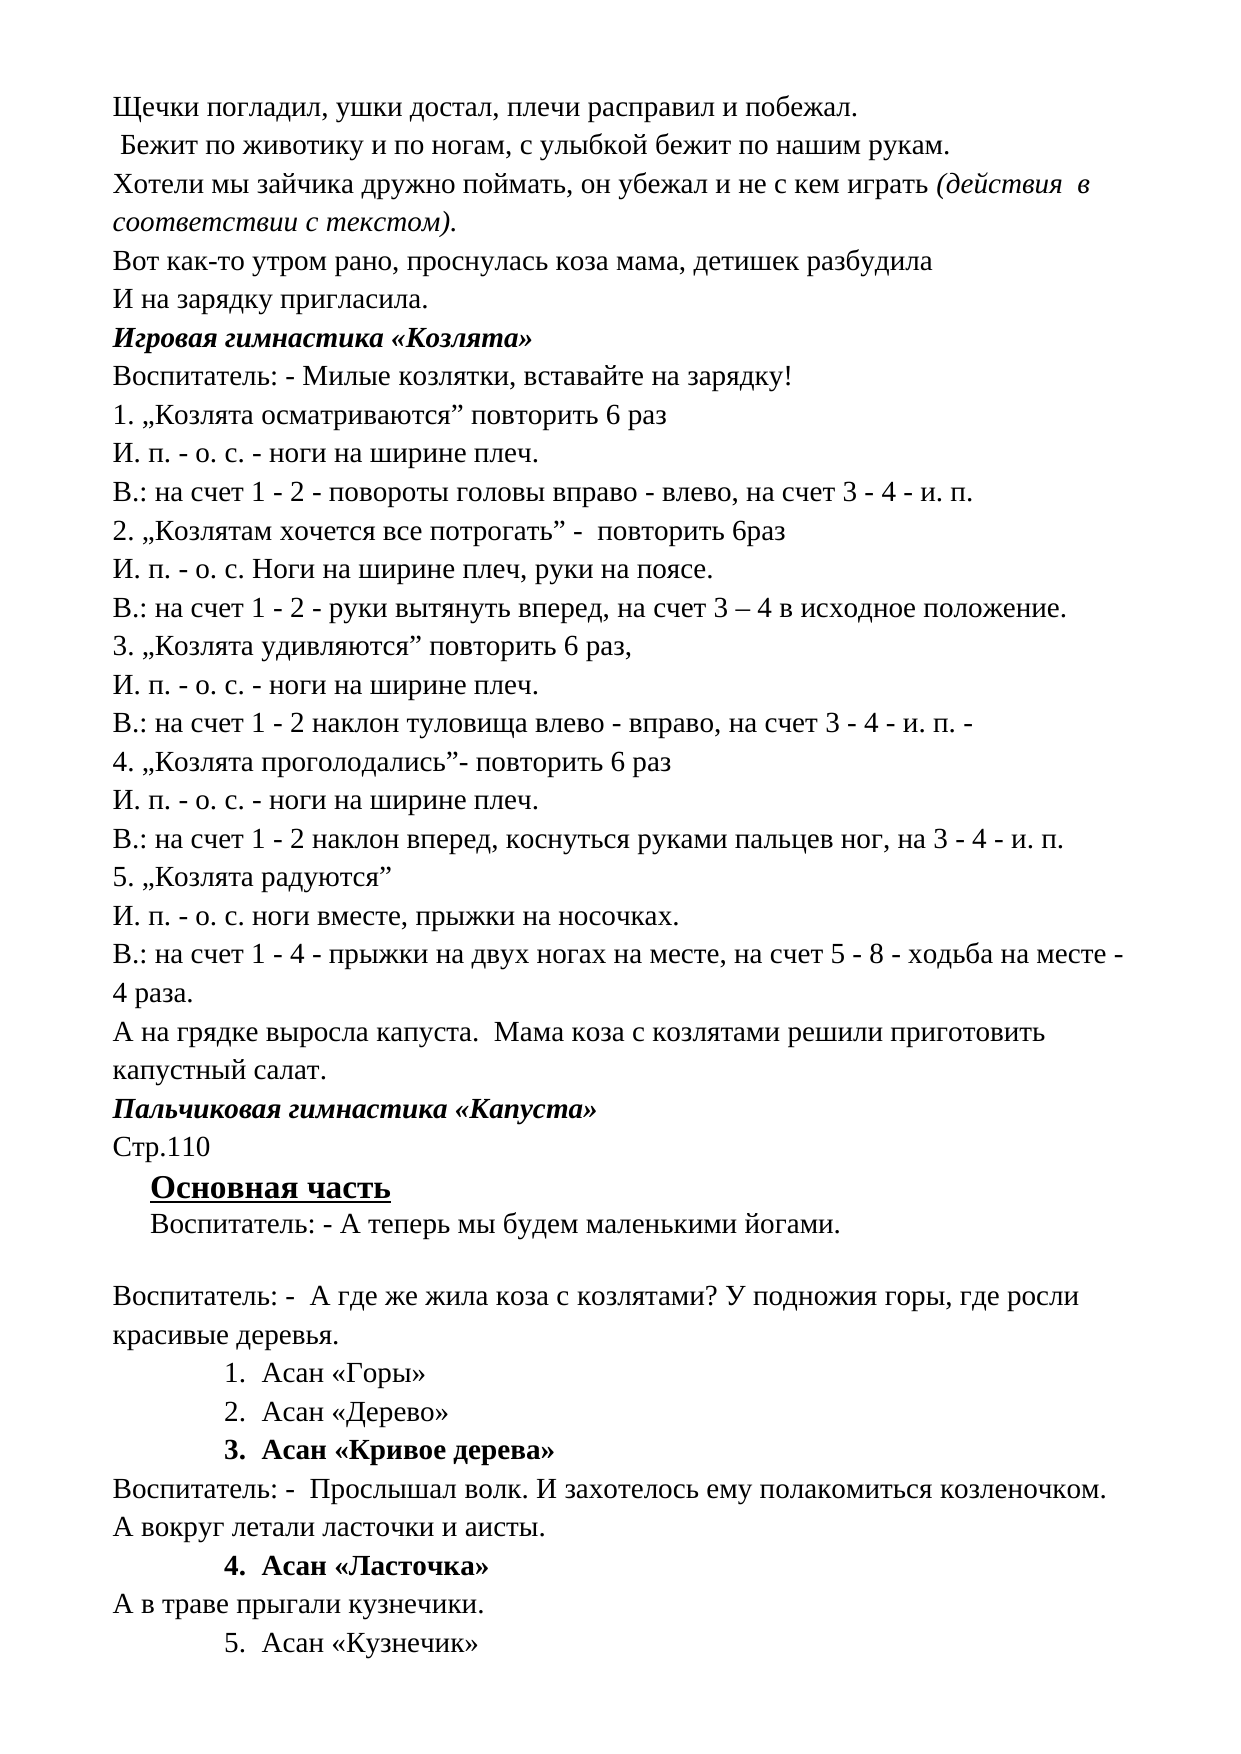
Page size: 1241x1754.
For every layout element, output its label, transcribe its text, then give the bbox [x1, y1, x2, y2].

text Стр.110 [112, 1129, 1128, 1163]
text 2. „Козлятам хочется все потрогать” - повторить 6раз [112, 513, 1128, 546]
text 4. „Козлята проголодались”- повторить 6 раз [112, 744, 1128, 777]
list Асан «Горы» [224, 1355, 1128, 1389]
text В.: на счет 1 - 2 - повороты головы вправо - влево, на счет 3 - 4 - и. п. [112, 474, 1128, 508]
text И. п. - о. с. - ноги на ширине плеч. [112, 436, 1128, 469]
text В.: на счет 1 - 2 наклон вперед, коснуться руками пальцев ног, на 3 - 4 - и. п. [112, 821, 1128, 854]
text И. п. - о. с. Ноги на ширине плеч, руки на поясе. [112, 551, 1128, 585]
text Вот как-то утром рано, проснулась коза мама, детишек разбудила [112, 243, 1128, 276]
list Асан «Кузнечик» [224, 1625, 1128, 1659]
text Хотели мы зайчика дружно поймать, он убежал и не с кем играть (действия в соответствии с текстом). [112, 166, 1128, 238]
text И. п. - о. с. ноги вместе, прыжки на носочках. [112, 898, 1128, 932]
text Игровая гимнастика «Козлята» [112, 320, 1128, 353]
text Воспитатель: - Милые козлятки, вставайте на зарядку! [112, 358, 1128, 392]
text А в траве прыгали кузнечики. [112, 1587, 1128, 1620]
text И. п. - о. с. - ноги на ширине плеч. [112, 667, 1128, 700]
list Асан «Дерево» [224, 1394, 1128, 1427]
text В.: на счет 1 - 2 наклон туловища влево - вправо, на счет 3 - 4 - и. п. - [112, 705, 1128, 739]
text 3. „Козлята удивляются” повторить 6 раз, [112, 628, 1128, 662]
text Воспитатель: - А теперь мы будем маленькими йогами. [112, 1206, 1128, 1240]
text Пальчиковая гимнастика «Капуста» [112, 1091, 1128, 1124]
text И на зарядку пригласила. [112, 281, 1128, 315]
text А на грядке выросла капуста. Мама коза с козлятами решили приготовить капустный салат. [112, 1014, 1128, 1086]
text Основная часть [112, 1168, 1128, 1206]
text Воспитатель: - Прослышал волк. И захотелось ему полакомиться козленочком. [112, 1471, 1128, 1504]
text В.: на счет 1 - 2 - руки вытянуть вперед, на счет 3 – 4 в исходное положение. [112, 590, 1128, 623]
list Асан «Кривое дерева» [224, 1432, 1128, 1466]
text Щечки погладил, ушки достал, плечи расправил и побежал. [112, 89, 1128, 122]
text В.: на счет 1 - 4 - прыжки на двух ногах на месте, на счет 5 - 8 - ходьба на месте - 4 раза. [112, 937, 1128, 1009]
text 5. „Козлята радуются” [112, 859, 1128, 893]
text Бежит по животику и по ногам, с улыбкой бежит по нашим рукам. [112, 127, 1128, 161]
text 1. „Козлята осматриваются” повторить 6 раз [112, 397, 1128, 431]
list Асан «Ласточка» [224, 1548, 1128, 1582]
text И. п. - о. с. - ноги на ширине плеч. [112, 782, 1128, 816]
text Воспитатель: - А где же жила коза с козлятами? У подножия горы, где росли красивые деревья. [112, 1278, 1128, 1350]
text А вокруг летали ласточки и аисты. [112, 1509, 1128, 1543]
